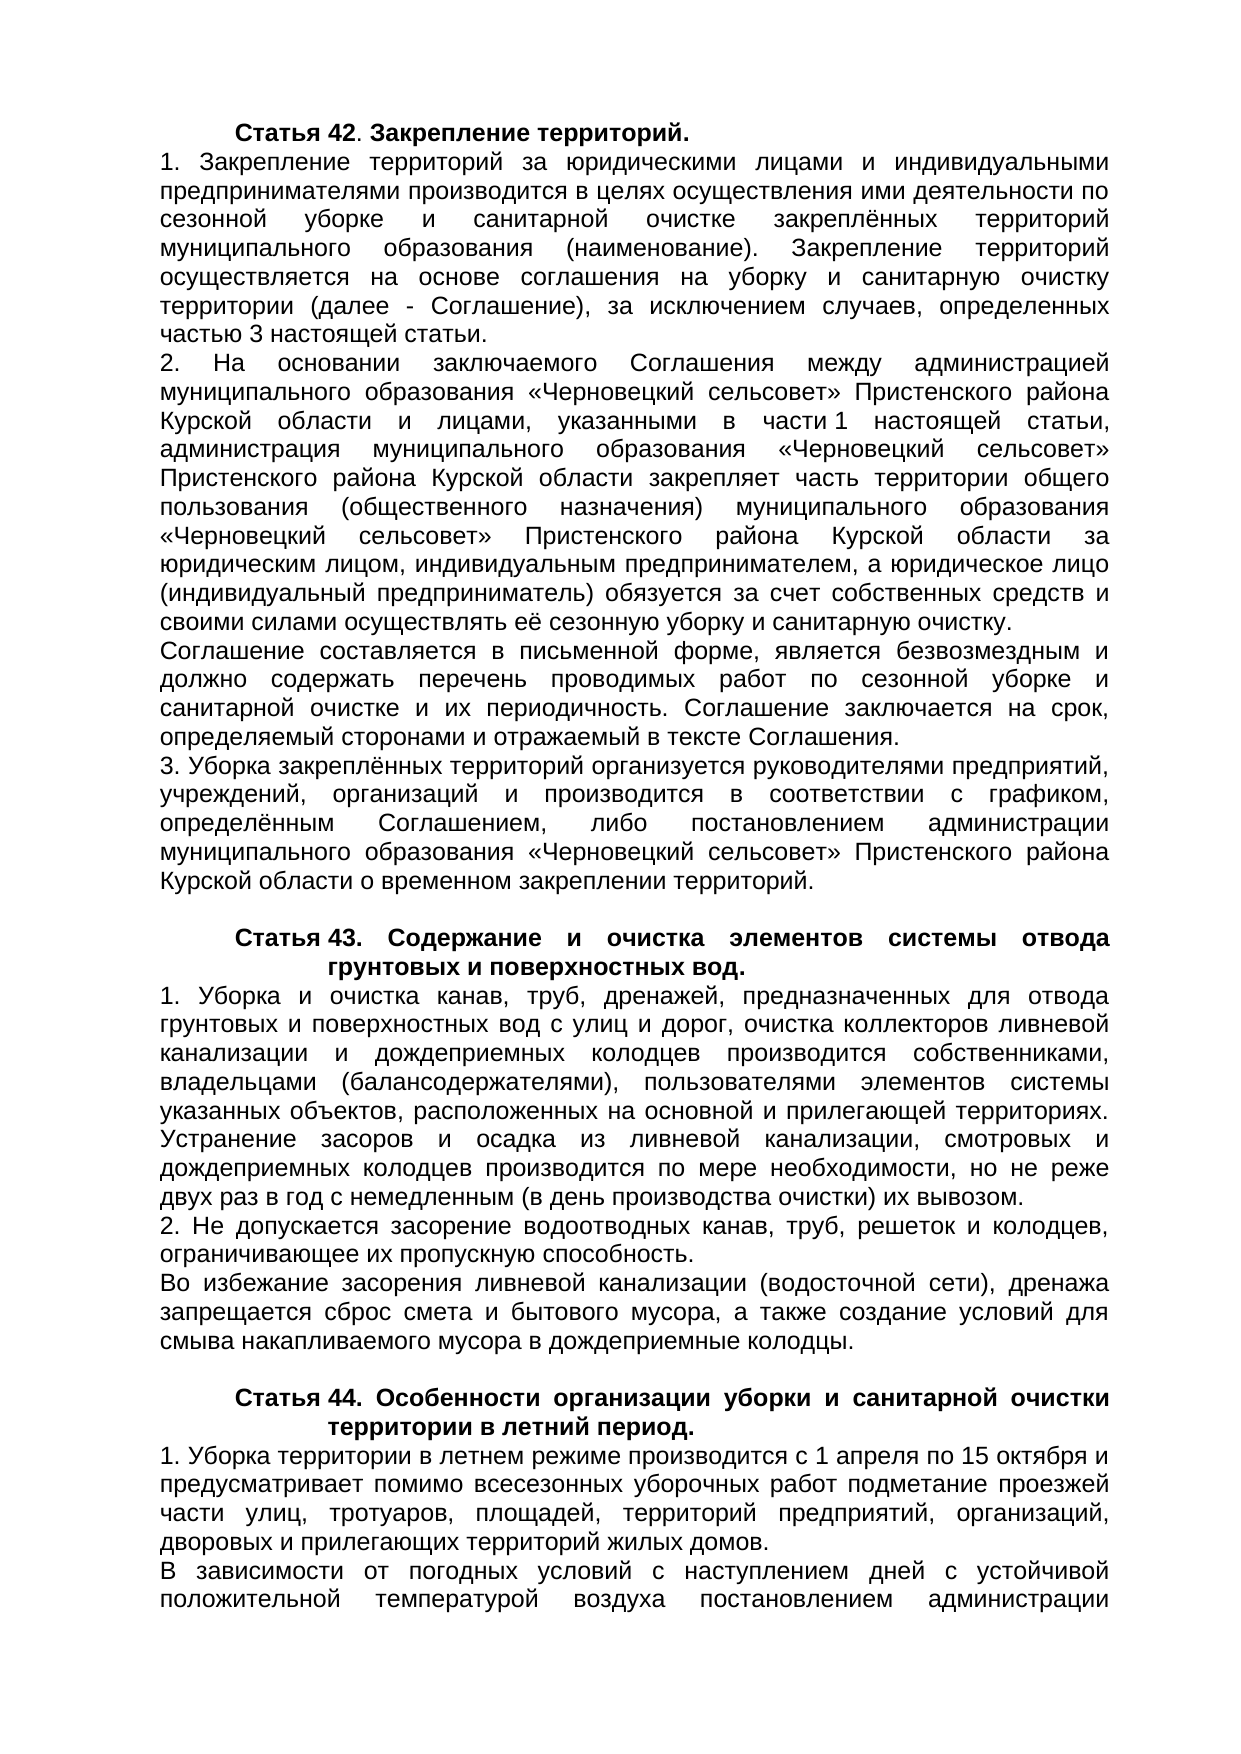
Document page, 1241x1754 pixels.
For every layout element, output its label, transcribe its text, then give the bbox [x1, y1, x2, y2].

text Во избежание засорения ливневой канализации (водосточной сети), дренажа запрещается сброс смета и бытового мусора, а также создание условий для смыва накапливаемого мусора в дождеприемные колодцы. [159, 1268, 1110, 1354]
text 1. Уборка территории в летнем режиме производится с 1 апреля по 15 октября и предусматривает помимо всесезонных уборочных работ подметание проезжей части улиц, тротуаров, площадей, территорий предприятий, организаций, дворовых и прилегающих территорий жилых домов. [159, 1441, 1110, 1556]
text 2. Не допускается засорение водоотводных канав, труб, решеток и колодцев, ограничивающее их пропускную способность. [159, 1211, 1110, 1268]
text 1. Уборка и очистка канав, труб, дренажей, предназначенных для отвода грунтовых и поверхностных вод с улиц и дорог, очистка коллекторов ливневой канализации и дождеприемных колодцев производится собственниками, владельцами (балансодержателями), пользователями элементов системы указанных объектов, расположенных на основной и прилегающей территориях. Устранение засоров и осадка из ливневой канализации, смотровых и дождеприемных колодцев производится по мере необходимости, но не реже двух раз в год с немедленным (в день производства очистки) их вывозом. [159, 981, 1110, 1211]
text 3. Уборка закреплённых территорий организуется руководителями предприятий, учреждений, организаций и производится в соответствии с графиком, определённым Соглашением, либо постановлением администрации муниципального образования «Черновецкий сельсовет» Пристенского района Курской области о временном закреплении территорий. [159, 751, 1110, 894]
text Статья 44. Особенности организации уборки и санитарной очистки территории в летний период. [234, 1383, 1110, 1441]
text Статья 43. Содержание и очистка элементов системы отвода грунтовых и поверхностных вод. [234, 923, 1110, 981]
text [159, 1556, 1110, 1613]
text Статья 42. Закрепление территорий. [234, 118, 1110, 147]
text Соглашение составляется в письменной форме, является безвозмездным и должно содержать перечень проводимых работ по сезонной уборке и санитарной очистке и их периодичность. Соглашение заключается на срок, определяемый сторонами и отражаемый в тексте Соглашения. [159, 636, 1110, 751]
text 1. Закрепление территорий за юридическими лицами и индивидуальными предпринимателями производится в целях осуществления ими деятельности по сезонной уборке и санитарной очистке закреплённых территорий муниципального образования (наименование). Закрепление территорий осуществляется на основе соглашения на уборку и санитарную очистку территории (далее - Соглашение), за исключением случаев, определенных частью 3 настоящей статьи. [159, 147, 1110, 348]
text 2. На основании заключаемого Соглашения между администрацией муниципального образования «Черновецкий сельсовет» Пристенского района Курской области и лицами, указанными в части 1 настоящей статьи, администрация муниципального образования «Черновецкий сельсовет» Пристенского района Курской области закрепляет часть территории общего пользования (общественного назначения) муниципального образования «Черновецкий сельсовет» Пристенского района Курской области за юридическим лицом, индивидуальным предпринимателем, а юридическое лицо (индивидуальный предприниматель) обязуется за счет собственных средств и своими силами осуществлять её сезонную уборку и санитарную очистку. [159, 348, 1110, 636]
